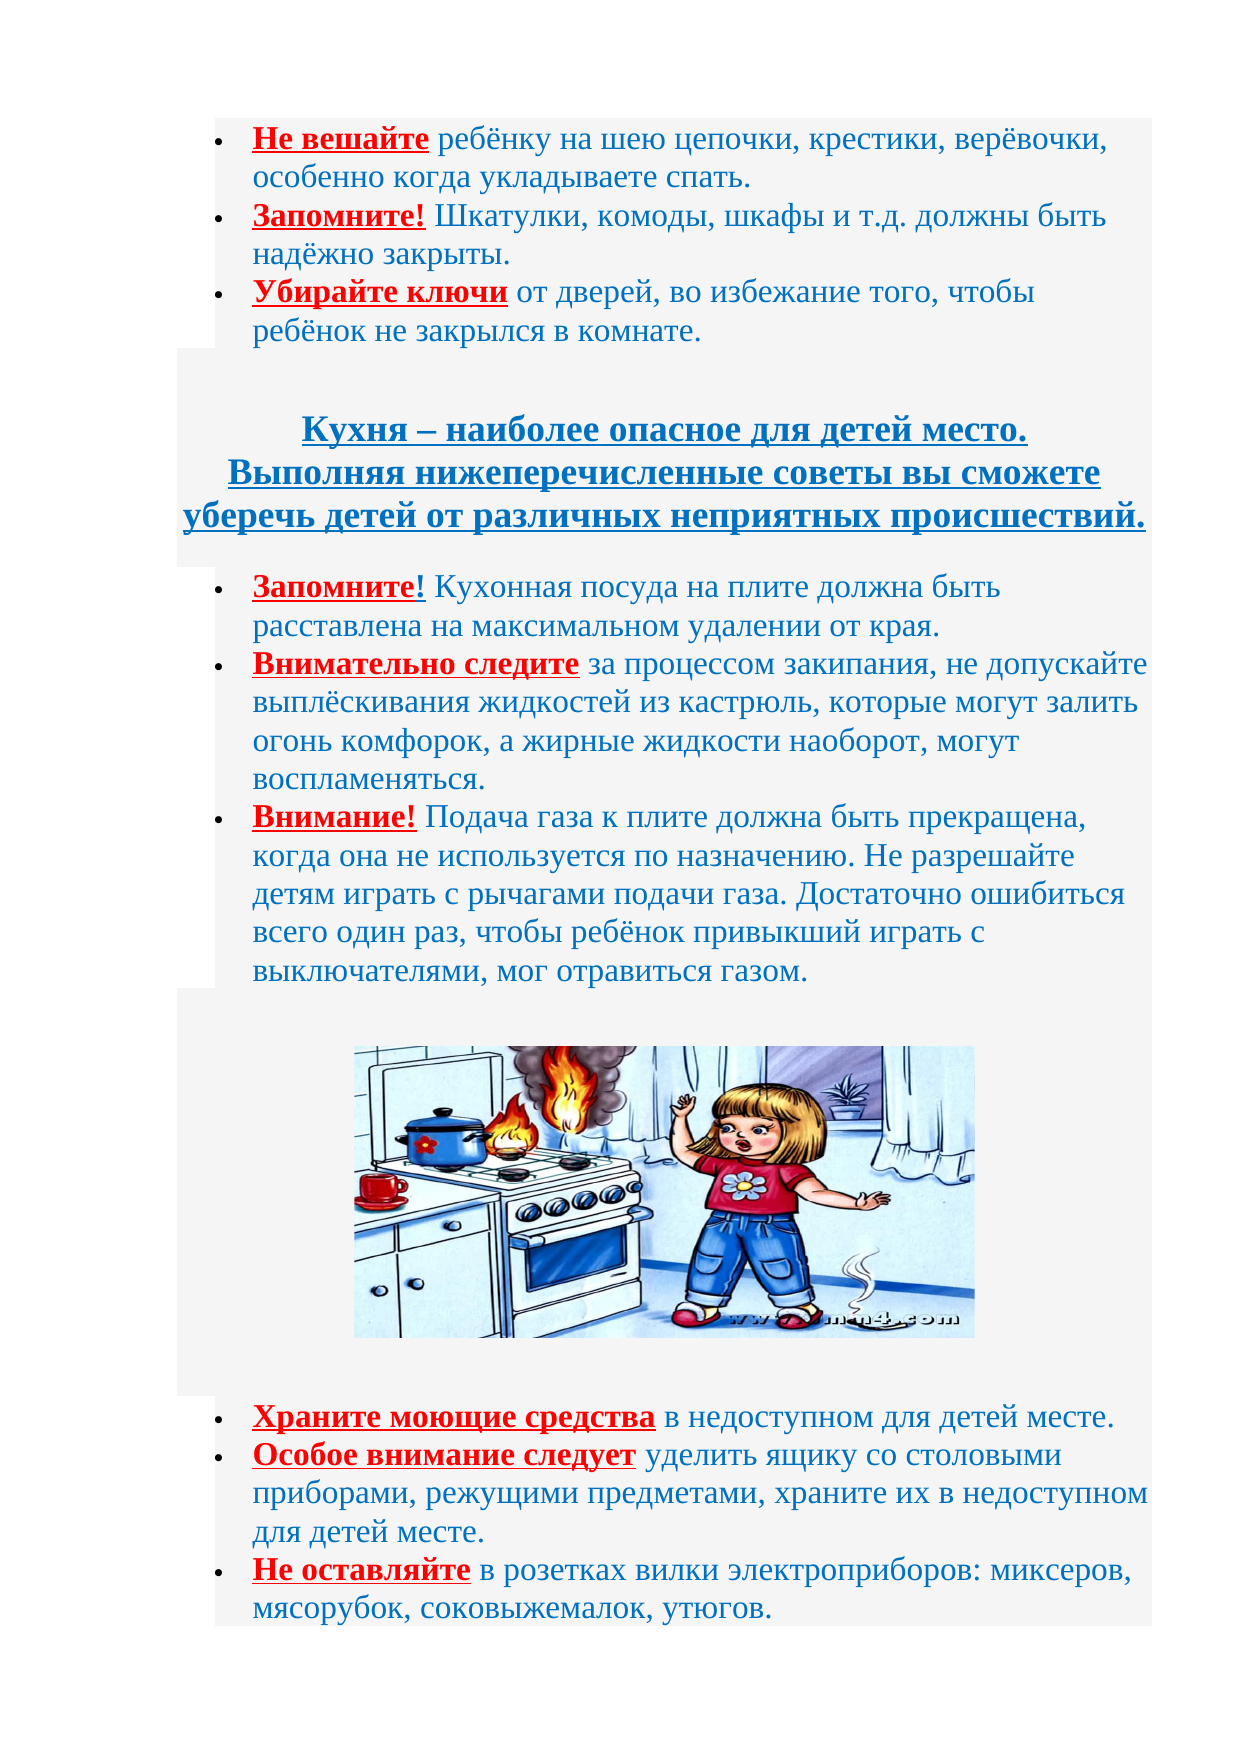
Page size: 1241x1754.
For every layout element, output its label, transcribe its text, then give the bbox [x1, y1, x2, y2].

list Не оставляйте в розетках вилки электроприборов: миксеров, мясорубок, соковыжемалок, утюгов. [215, 1549, 1152, 1626]
list Внимательно следите за процессом закипания, не допускайте выплёскивания жидкостей из кастрюль, которые могут залить огонь комфорок, а жирные жидкости наоборот, могут воспламеняться. [215, 643, 1152, 797]
text Кухня – наиболее опасное для детей место. [177, 407, 1152, 450]
text Выполняя нижеперечисленные советы вы сможете уберечь детей от различных неприятных происшествий. [177, 450, 1152, 536]
list Особое внимание следует уделить ящику со столовыми приборами, режущими предметами, храните их в недоступном для детей месте. [215, 1434, 1152, 1549]
list Храните моющие средства в недоступном для детей месте. [215, 1396, 1152, 1434]
list Не вешайте ребёнку на шею цепочки, крестики, верёвочки, особенно когда укладываете спать. [215, 118, 1152, 195]
picture [354, 1046, 975, 1338]
list Внимание! Подача газа к плите должна быть прекращена, когда она не используется по назначению. Не разрешайте детям играть с рычагами подачи газа. Достаточно ошибиться всего один раз, чтобы ребёнок привыкший играть с выключателями, мог отравиться газом. [215, 797, 1152, 988]
list Убирайте ключи от дверей, во избежание того, чтобы ребёнок не закрылся в комнате. [215, 271, 1152, 348]
list Запомните! Шкатулки, комоды, шкафы и т.д. должны быть надёжно закрыты. [215, 195, 1152, 271]
list Запомните! Кухонная посуда на плите должна быть расставлена на максимальном удалении от края. [215, 567, 1152, 643]
